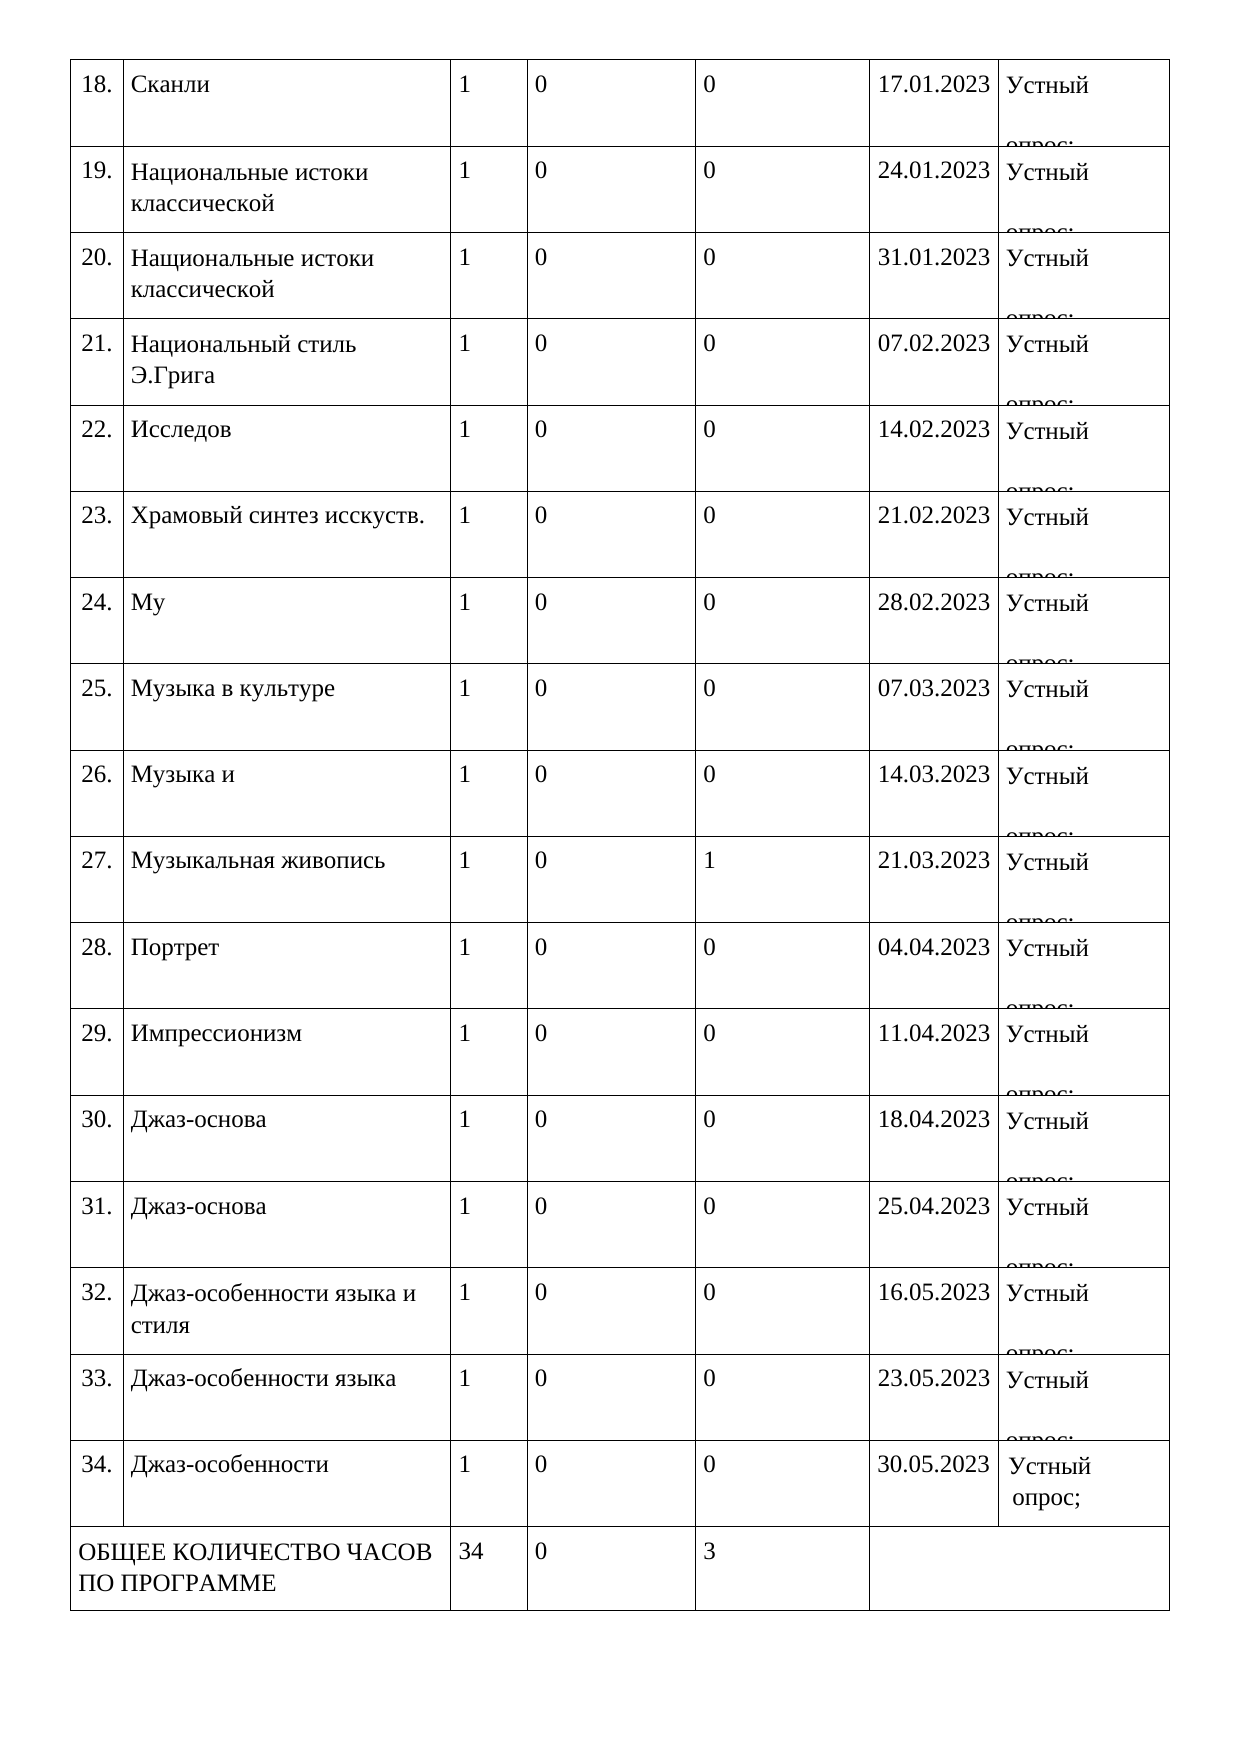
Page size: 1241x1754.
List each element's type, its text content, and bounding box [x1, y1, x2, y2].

table_cell 0 [528, 1096, 695, 1181]
table_cell Музыка в культуре [124, 664, 450, 749]
table_cell 1 [451, 233, 527, 318]
table_cell 0 [528, 923, 695, 1008]
table_cell Устный опрос; [999, 406, 1169, 491]
table_cell 30.05.2023 [870, 1441, 998, 1526]
table_cell Устный опрос; [999, 1096, 1169, 1181]
table_cell 28.02.2023 [870, 578, 998, 663]
table_cell Джаз-основа [124, 1182, 450, 1267]
table_cell Портрет [124, 923, 450, 1008]
table_cell Храмовый синтез исскуств. [124, 492, 450, 577]
table_cell 28. [71, 923, 123, 1008]
table_cell 0 [528, 1182, 695, 1267]
table_header 0 [696, 60, 869, 146]
table_cell Устный опрос; [999, 751, 1169, 836]
table_cell 0 [696, 147, 869, 232]
table_cell Устный опрос; [999, 1268, 1169, 1353]
table_cell Устный опрос; [999, 578, 1169, 663]
table_cell 0 [528, 492, 695, 577]
table_cell 1 [451, 1182, 527, 1267]
table_cell Устный опрос; [999, 1441, 1169, 1526]
table_cell Джаз-особенности [124, 1441, 450, 1526]
table_cell Национальные истоки классической [124, 147, 450, 232]
table_header Устный опрос; [999, 60, 1169, 146]
table_header 18. [71, 60, 123, 146]
table_cell ОБЩЕЕ КОЛИЧЕСТВО ЧАСОВ ПО ПРОГРАММЕ [71, 1527, 450, 1610]
table_cell 31.01.2023 [870, 233, 998, 318]
table_cell 0 [528, 1355, 695, 1440]
table_cell 1 [696, 837, 869, 922]
table_cell Нащиональные истоки классической [124, 233, 450, 318]
table_cell 25. [71, 664, 123, 749]
table_cell 0 [528, 319, 695, 404]
table_cell 0 [528, 1527, 695, 1610]
table_cell Джаз-особенности языка [124, 1355, 450, 1440]
table_cell Устный опрос; [999, 233, 1169, 318]
table_cell 1 [451, 837, 527, 922]
table_cell 0 [696, 492, 869, 577]
table_cell 21. [71, 319, 123, 404]
table_cell Му [124, 578, 450, 663]
table_cell 0 [528, 664, 695, 749]
table_cell 0 [528, 1009, 695, 1094]
table_cell 1 [451, 492, 527, 577]
table_cell [870, 1527, 1169, 1610]
table_cell Импрессионизм [124, 1009, 450, 1094]
table_cell 1 [451, 923, 527, 1008]
table_cell 1 [451, 578, 527, 663]
table_cell Устный опрос; [999, 147, 1169, 232]
table_cell 0 [696, 1268, 869, 1353]
table_cell 04.04.2023 [870, 923, 998, 1008]
table_cell 0 [696, 1355, 869, 1440]
table_cell 24.01.2023 [870, 147, 998, 232]
table_cell Исследов [124, 406, 450, 491]
table_cell Устный опрос; [999, 1009, 1169, 1094]
table_cell 0 [528, 578, 695, 663]
table_header 17.01.2023 [870, 60, 998, 146]
table_cell Устный опрос; [999, 1182, 1169, 1267]
table_cell 07.03.2023 [870, 664, 998, 749]
table_cell 1 [451, 319, 527, 404]
table_cell 0 [528, 837, 695, 922]
table_cell Устный опрос; [999, 319, 1169, 404]
table_cell 14.03.2023 [870, 751, 998, 836]
table_cell 0 [696, 1182, 869, 1267]
table_cell 1 [451, 406, 527, 491]
table_cell 0 [696, 1441, 869, 1526]
table_cell 0 [528, 233, 695, 318]
table_cell 0 [696, 233, 869, 318]
table_cell 27. [71, 837, 123, 922]
table_cell 14.02.2023 [870, 406, 998, 491]
table_cell 23. [71, 492, 123, 577]
table_cell 0 [696, 1009, 869, 1094]
table_cell 30. [71, 1096, 123, 1181]
table_cell 19. [71, 147, 123, 232]
table_cell 1 [451, 664, 527, 749]
table_cell 1 [451, 1355, 527, 1440]
table_cell 1 [451, 147, 527, 232]
table_cell Музыкальная живопись [124, 837, 450, 922]
table_cell 32. [71, 1268, 123, 1353]
table_cell Устный опрос; [999, 492, 1169, 577]
table_cell 0 [528, 406, 695, 491]
table_cell 0 [696, 923, 869, 1008]
table_cell 0 [528, 1268, 695, 1353]
table_cell 34 [451, 1527, 527, 1610]
table_cell 1 [451, 1441, 527, 1526]
table_cell Национальный стиль Э.Грига [124, 319, 450, 404]
table_cell 11.04.2023 [870, 1009, 998, 1094]
table_cell 24. [71, 578, 123, 663]
table_cell 16.05.2023 [870, 1268, 998, 1353]
table_cell 21.03.2023 [870, 837, 998, 922]
table_cell 25.04.2023 [870, 1182, 998, 1267]
table_cell 1 [451, 1096, 527, 1181]
table_cell Джаз-особенности языка и стиля [124, 1268, 450, 1353]
table_cell 0 [528, 1441, 695, 1526]
table_cell 1 [451, 1009, 527, 1094]
table_cell Музыка и [124, 751, 450, 836]
table_cell Устный опрос; [999, 664, 1169, 749]
table_cell 1 [451, 751, 527, 836]
table_header Сканли [124, 60, 450, 146]
table_cell 34. [71, 1441, 123, 1526]
table_cell 23.05.2023 [870, 1355, 998, 1440]
table_cell 26. [71, 751, 123, 836]
table_cell 21.02.2023 [870, 492, 998, 577]
table_cell 07.02.2023 [870, 319, 998, 404]
table_cell 0 [528, 751, 695, 836]
table_cell 1 [451, 1268, 527, 1353]
table_cell 0 [696, 664, 869, 749]
table_cell 0 [528, 147, 695, 232]
table_cell 0 [696, 319, 869, 404]
table_cell 33. [71, 1355, 123, 1440]
table_cell 29. [71, 1009, 123, 1094]
table_cell 0 [696, 406, 869, 491]
table_cell 0 [696, 751, 869, 836]
table_cell 31. [71, 1182, 123, 1267]
table_cell Устный опрос; [999, 923, 1169, 1008]
table_cell 20. [71, 233, 123, 318]
table_cell 18.04.2023 [870, 1096, 998, 1181]
table_cell 0 [696, 578, 869, 663]
table_header 0 [528, 60, 695, 146]
table_cell Устный опрос; [999, 837, 1169, 922]
table_cell 0 [696, 1096, 869, 1181]
table_cell 3 [696, 1527, 869, 1610]
table_header 1 [451, 60, 527, 146]
table_cell Устный опрос; [999, 1355, 1169, 1440]
table_cell Джаз-основа [124, 1096, 450, 1181]
table_cell 22. [71, 406, 123, 491]
